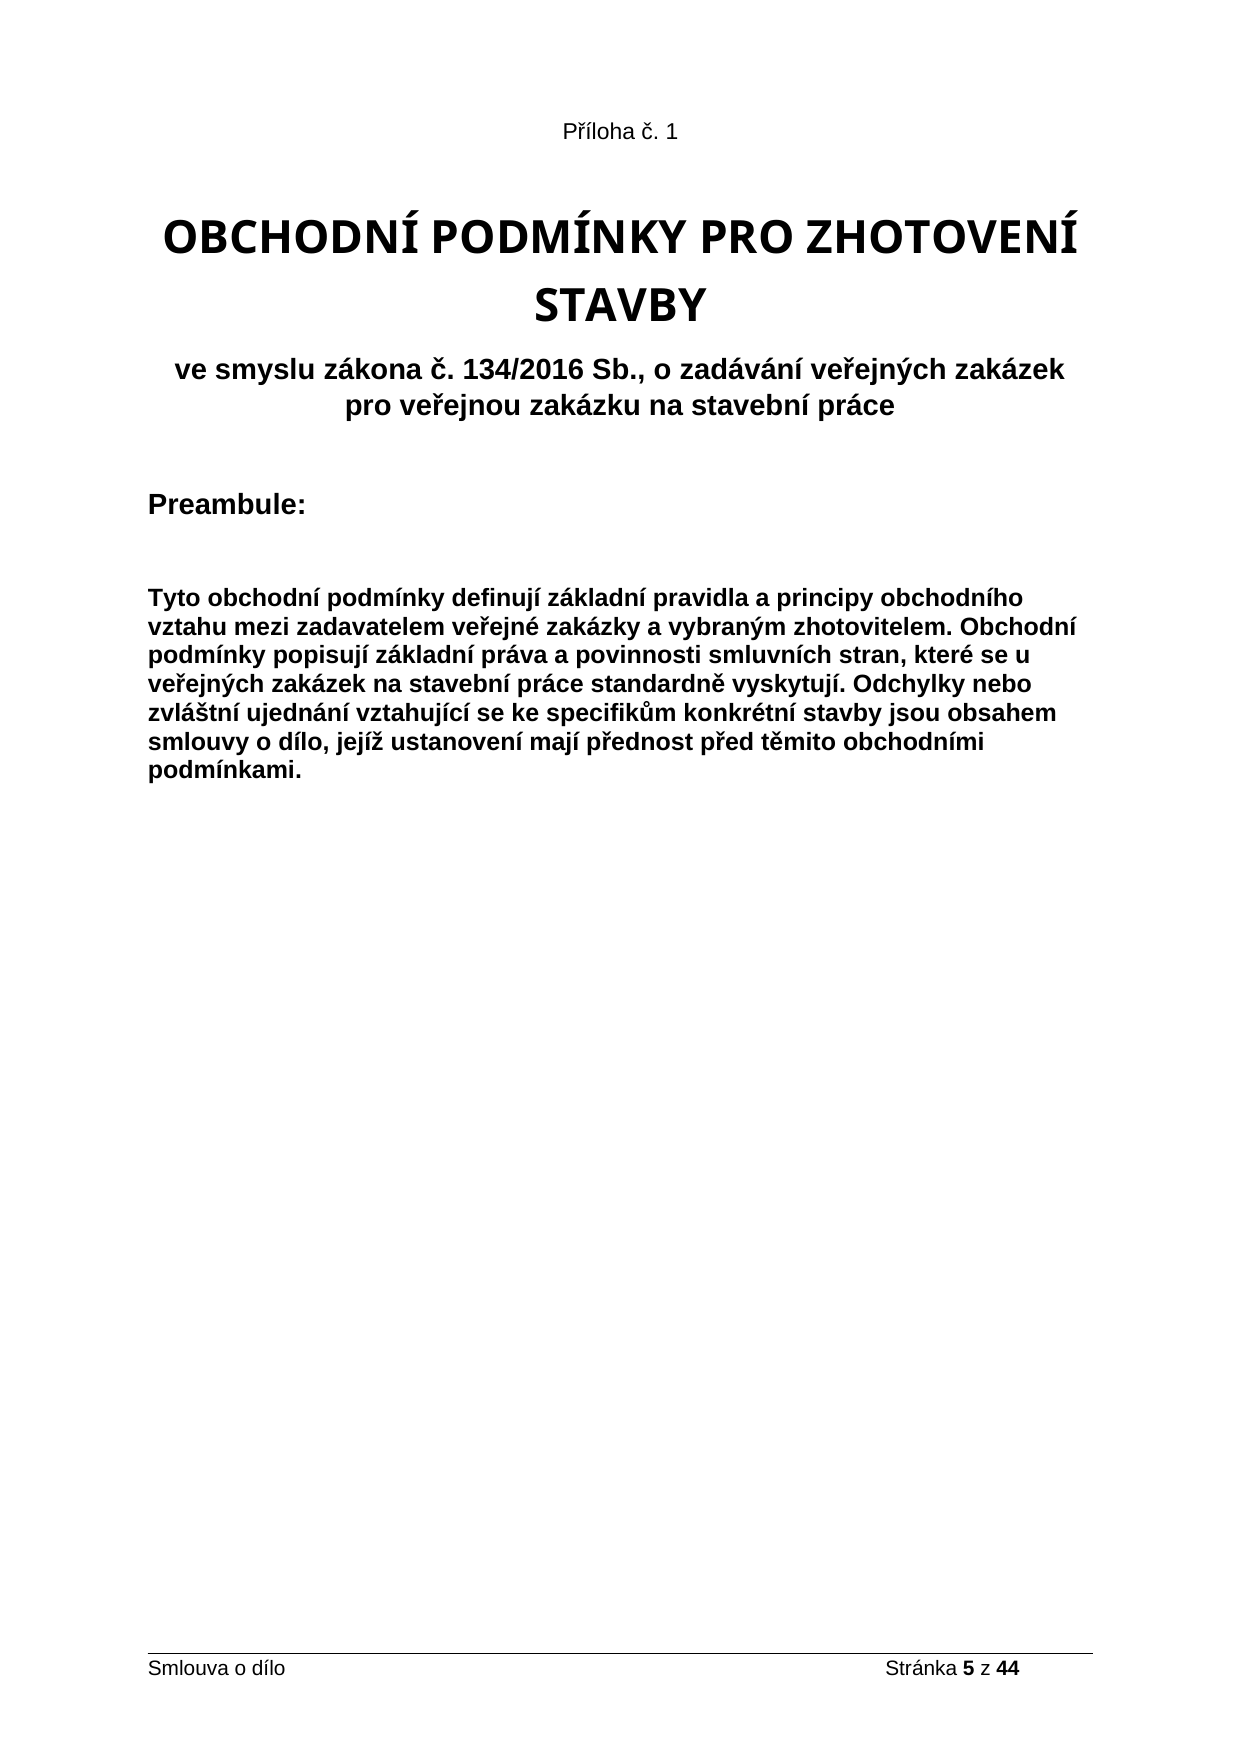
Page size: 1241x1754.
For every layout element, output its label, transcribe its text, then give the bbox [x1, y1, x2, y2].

text Tyto obchodní podmínky definují základní pravidla a principy obchodního vztahu mezi zadavatelem veřejné zakázky a vybraným zhotovitelem. Obchodní podmínky popisují základní práva a povinnosti smluvních stran, které se u veřejných zakázek na stavební práce standardně vyskytují. Odchylky nebo zvláštní ujednání vztahující se ke specifikům konkrétní stavby jsou obsahem smlouvy o dílo, jejíž ustanovení mají přednost před těmito obchodními podmínkami. [148, 583, 1093, 784]
text ve smyslu zákona č. 134/2016 Sb., o zadávání veřejných zakázek pro veřejnou zakázku na stavební práce [148, 352, 1093, 422]
text Preambule: [148, 487, 1093, 520]
text OBCHODNÍ PODMÍNKY PRO ZHOTOVENÍ STAVBY [148, 205, 1093, 335]
text Příloha č. 1 [148, 118, 1093, 144]
